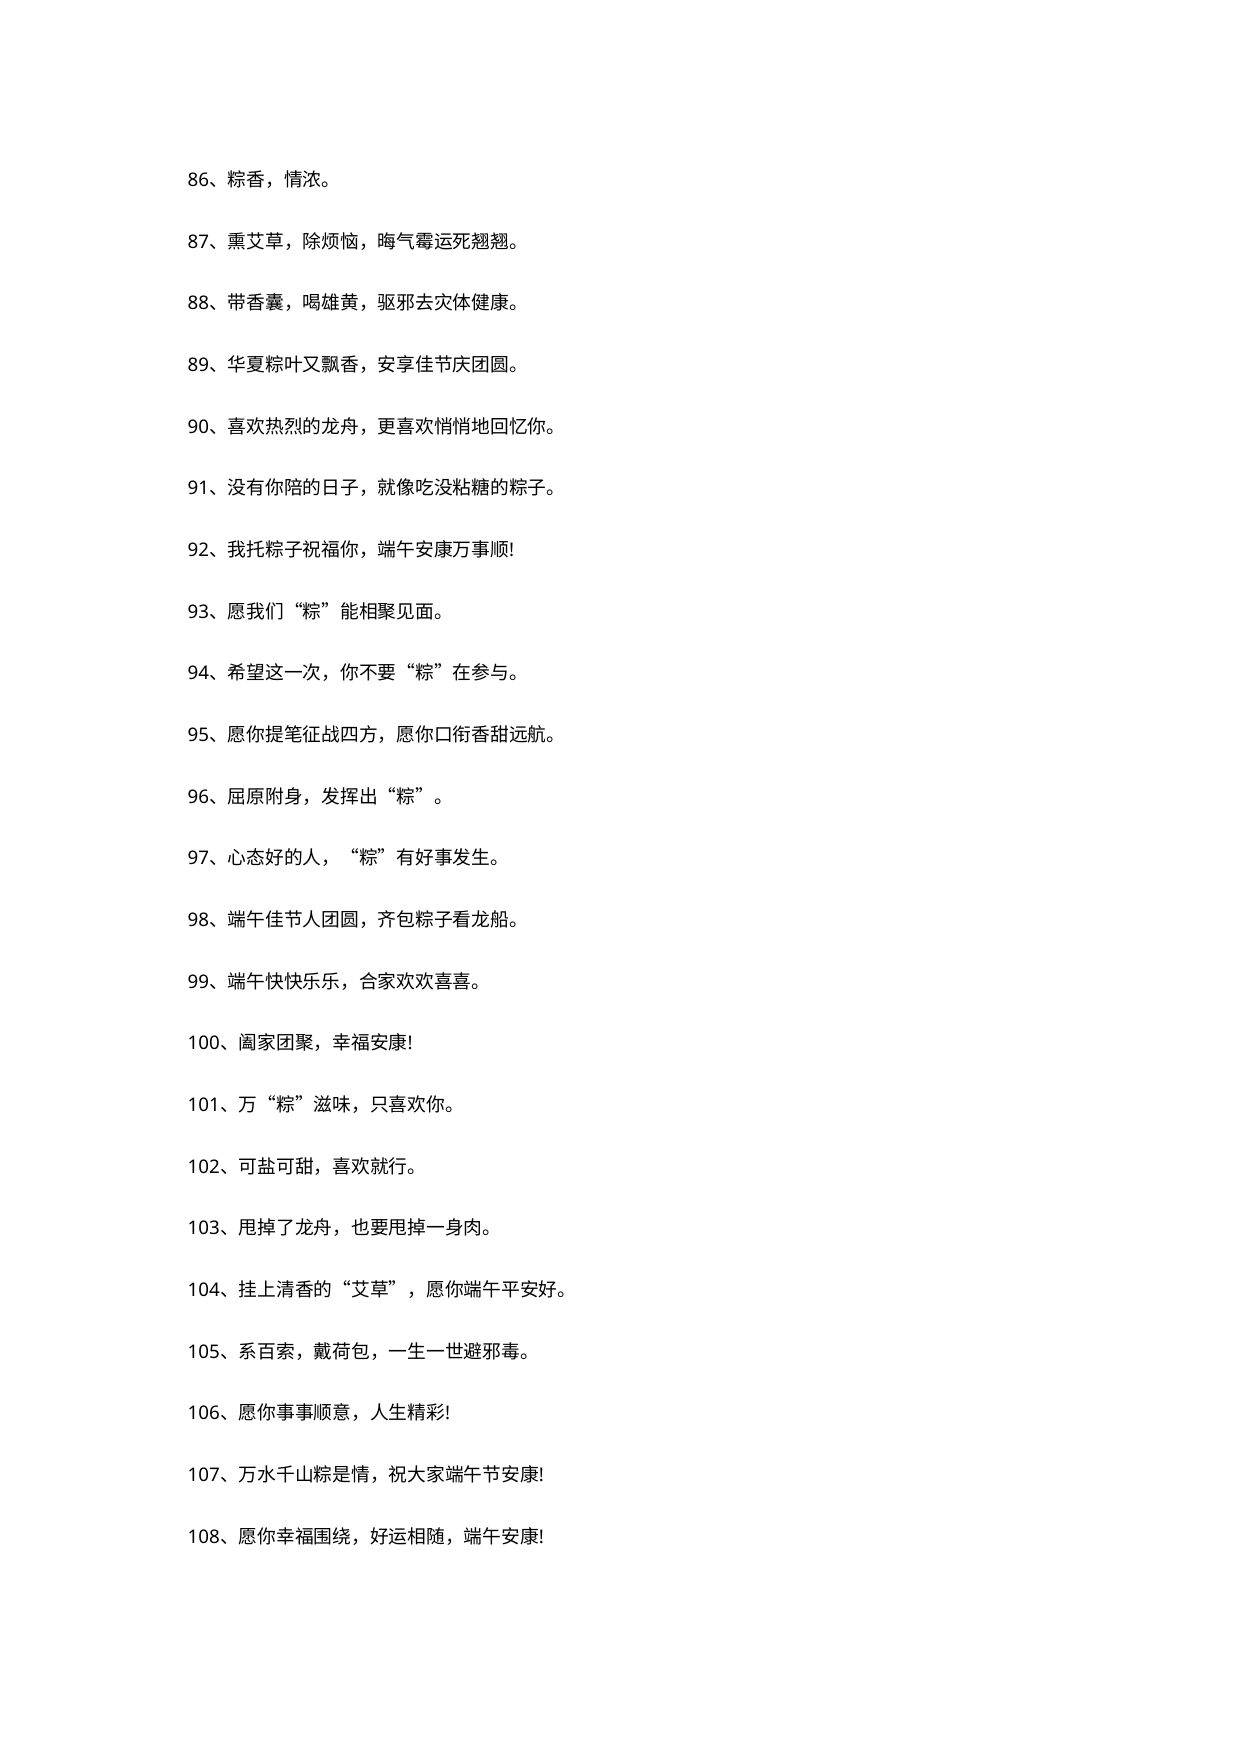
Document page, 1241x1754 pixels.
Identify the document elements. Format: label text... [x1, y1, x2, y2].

text 89、华夏粽叶又飘香，安享佳节庆团圆。 [187, 347, 1053, 379]
text 92、我托粽子祝福你，端午安康万事顺! [187, 532, 1053, 564]
text 88、带香囊，喝雄黄，驱邪去灾体健康。 [187, 285, 1053, 318]
text 97、心态好的人，“粽”有好事发生。 [187, 840, 1053, 873]
text 86、粽香，情浓。 [187, 162, 1053, 194]
text 94、希望这一次，你不要“粽”在参与。 [187, 655, 1053, 688]
text 99、端午快快乐乐，合家欢欢喜喜。 [187, 964, 1053, 996]
text 100、阖家团聚，幸福安康! [187, 1025, 1053, 1058]
text 90、喜欢热烈的龙舟，更喜欢悄悄地回忆你。 [187, 409, 1053, 441]
text 105、系百索，戴荷包，一生一世避邪毒。 [187, 1334, 1053, 1366]
text 101、万“粽”滋味，只喜欢你。 [187, 1087, 1053, 1119]
text 98、端午佳节人团圆，齐包粽子看龙船。 [187, 902, 1053, 934]
text 104、挂上清香的“艾草”，愿你端午平安好。 [187, 1272, 1053, 1304]
text 95、愿你提笔征战四方，愿你口衔香甜远航。 [187, 717, 1053, 749]
text 93、愿我们“粽”能相聚见面。 [187, 594, 1053, 626]
text 96、屈原附身，发挥出“粽”。 [187, 779, 1053, 811]
text 108、愿你幸福围绕，好运相随，端午安康! [187, 1519, 1053, 1551]
text 102、可盐可甜，喜欢就行。 [187, 1149, 1053, 1181]
text 103、甩掉了龙舟，也要甩掉一身肉。 [187, 1210, 1053, 1243]
text 87、熏艾草，除烦恼，晦气霉运死翘翘。 [187, 224, 1053, 256]
text 107、万水千山粽是情，祝大家端午节安康! [187, 1457, 1053, 1489]
text 91、没有你陪的日子，就像吃没粘糖的粽子。 [187, 470, 1053, 503]
text 106、愿你事事顺意，人生精彩! [187, 1395, 1053, 1428]
